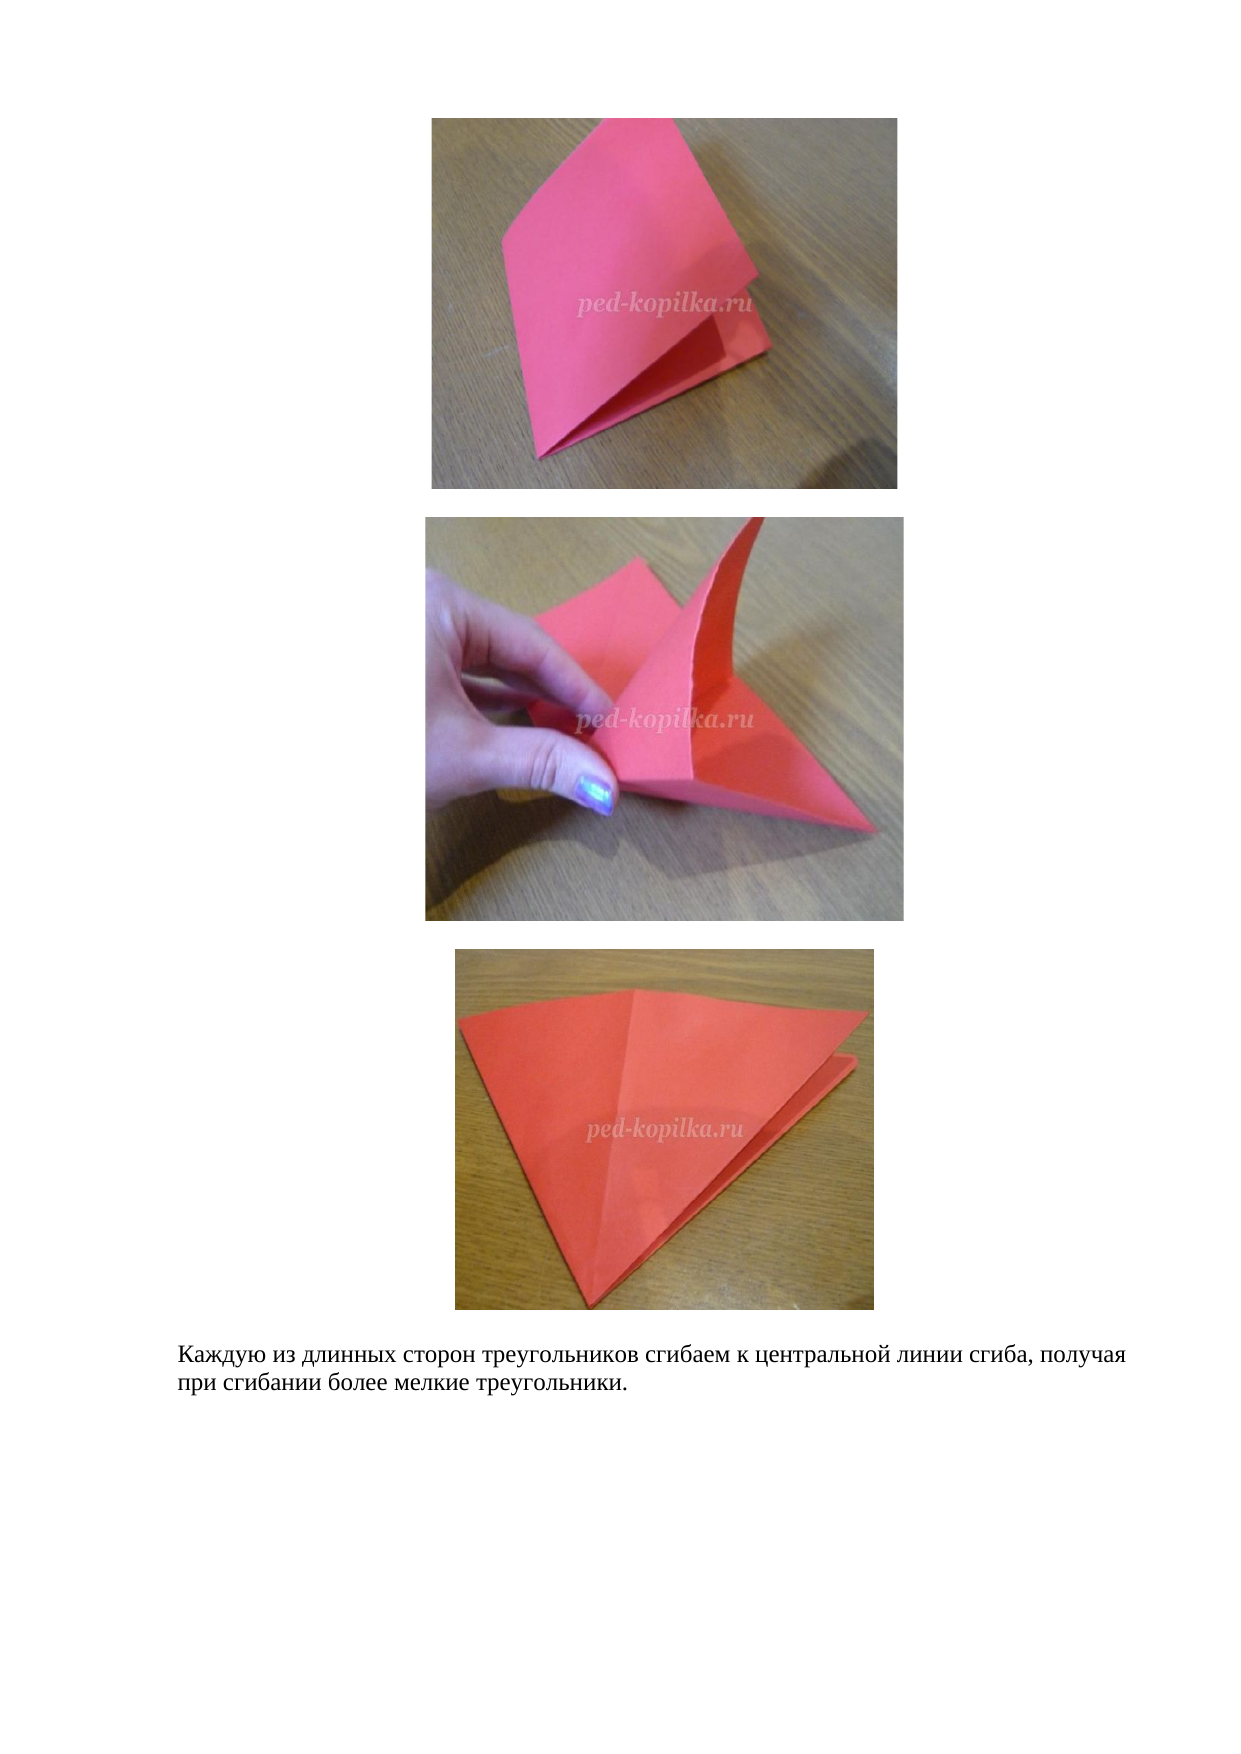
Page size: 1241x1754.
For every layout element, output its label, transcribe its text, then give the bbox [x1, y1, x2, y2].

picture [425, 517, 904, 921]
text Каждую из длинных сторон треугольников сгибаем к центральной линии сгиба, получая при сгибании более мелкие треугольники. [177, 1310, 1152, 1396]
picture [431, 118, 898, 489]
picture [455, 949, 874, 1310]
